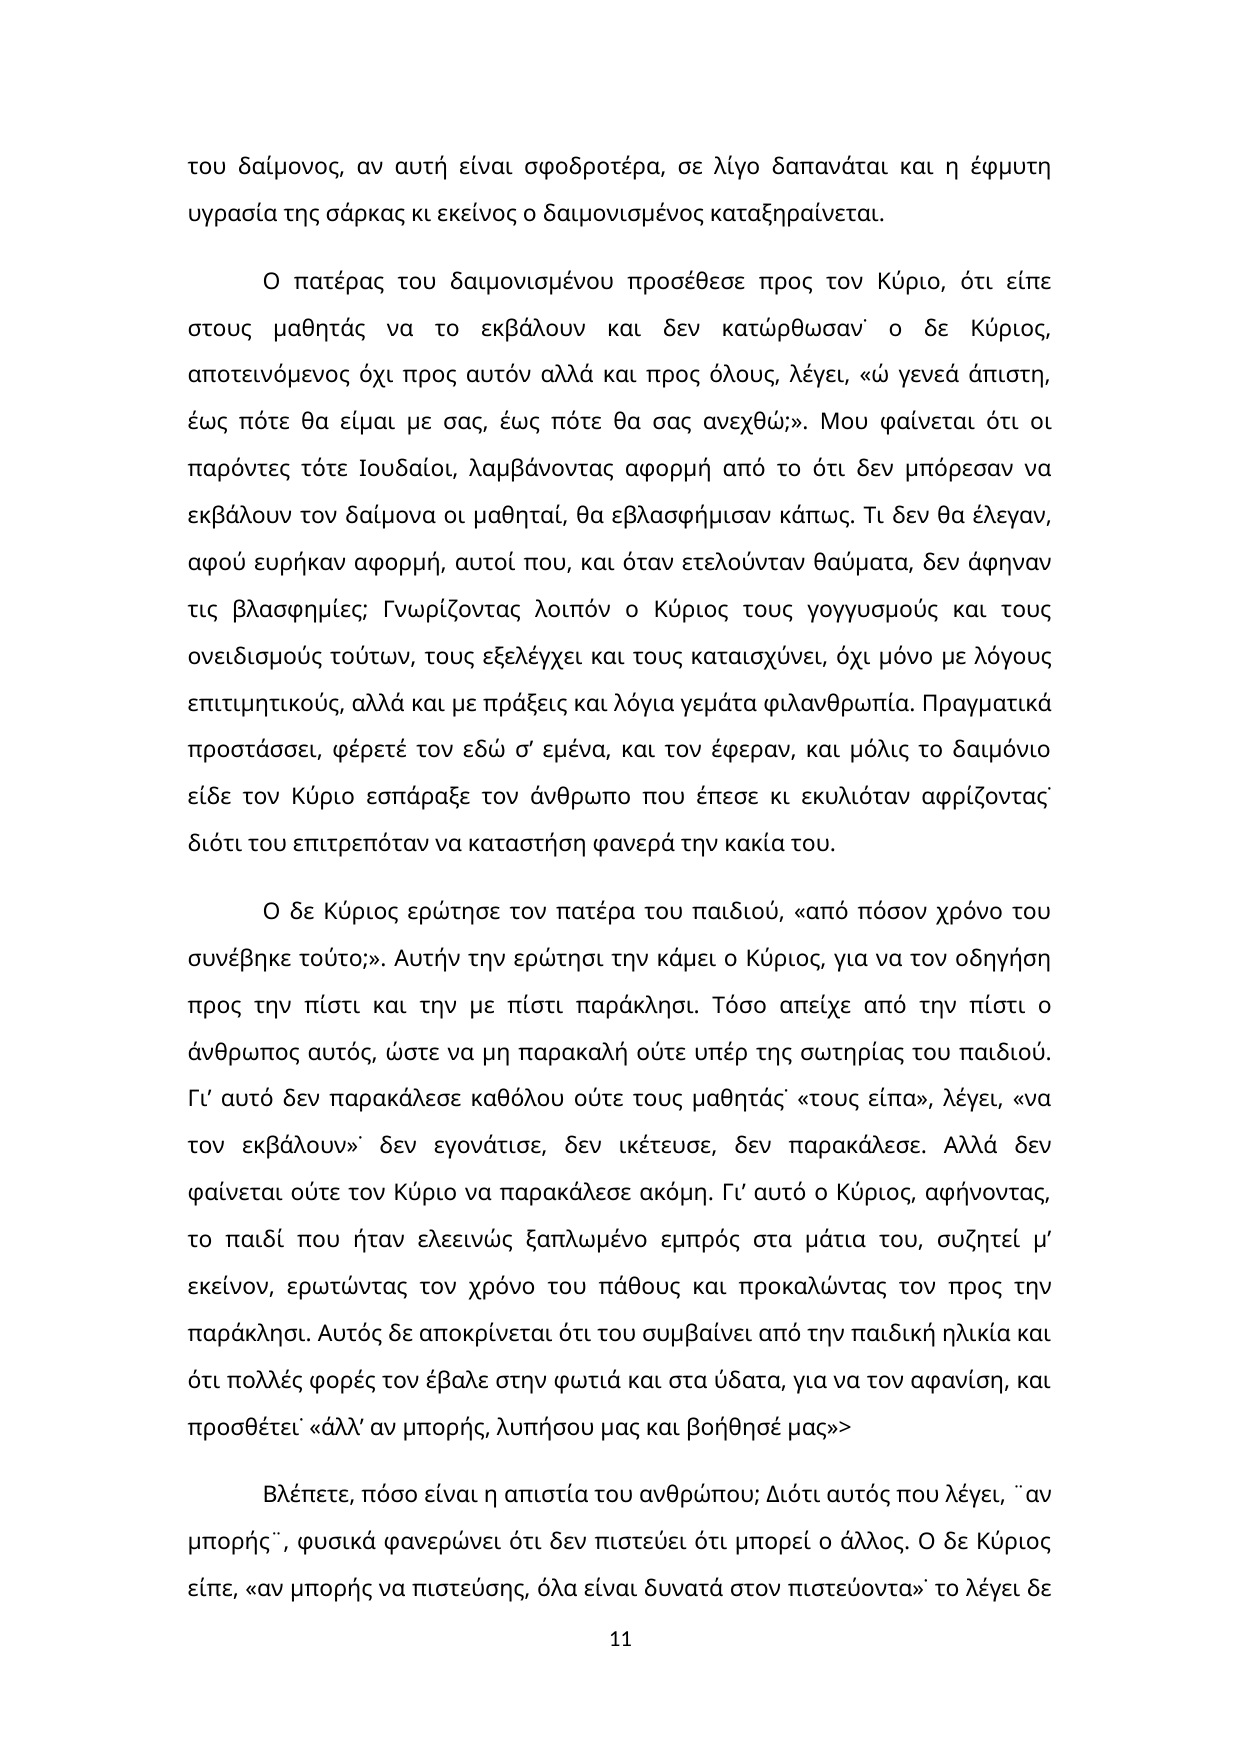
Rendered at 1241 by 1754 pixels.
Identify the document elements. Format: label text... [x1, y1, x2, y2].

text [187, 1478, 1053, 1603]
text Ο πατέρας του δαιμονισμένου προσέθεσε προς τον Κύριο, ότι είπε στους μαθητάς να το εκβάλουν και δεν κατώρθωσαν˙ ο δε Κύριος, αποτεινόμενος όχι προς αυτόν αλλά και προς όλους, λέγει, «ώ γενεά άπιστη, έως πότε θα είμαι με σας, έως πότε θα σας ανεχθώ;». Μου φαίνεται ότι οι παρόντες τότε Ιουδαίοι, λαμβάνοντας αφορμή από το ότι δεν μπόρεσαν να εκβάλουν τον δαίμονα οι μαθηταί, θα εβλασφήμισαν κάπως. Τι δεν θα έλεγαν, αφού ευρήκαν αφορμή, αυτοί που, και όταν ετελούνταν θαύματα, δεν άφηναν τις βλασφημίες; Γνωρίζοντας λοιπόν ο Κύριος τους γογγυσμούς και τους ονειδισμούς τούτων, τους εξελέγχει και τους καταισχύνει, όχι μόνο με λόγους επιτιμητικούς, αλλά και με πράξεις και λόγια γεμάτα φιλανθρωπία. Πραγματικά προστάσσει, φέρετέ τον εδώ σ’ εμένα, και τον έφεραν, και μόλις το δαιμόνιο είδε τον Κύριο εσπάραξε τον άνθρωπο που έπεσε κι εκυλιόταν αφρίζοντας˙ διότι του επιτρεπόταν να καταστήση φανερά την κακία του. [187, 264, 1053, 858]
text Ο δε Κύριος ερώτησε τον πατέρα του παιδιού, «από πόσον χρόνο του συνέβηκε τούτο;». Αυτήν την ερώτησι την κάμει ο Κύριος, για να τον οδηγήση προς την πίστι και την με πίστι παράκλησι. Τόσο απείχε από την πίστι ο άνθρωπος αυτός, ώστε να μη παρακαλή ούτε υπέρ της σωτηρίας του παιδιού. Γι’ αυτό δεν παρακάλεσε καθόλου ούτε τους μαθητάς˙ «τους είπα», λέγει, «να τον εκβάλουν»˙ δεν εγονάτισε, δεν ικέτευσε, δεν παρακάλεσε. Αλλά δεν φαίνεται ούτε τον Κύριο να παρακάλεσε ακόμη. Γι’ αυτό ο Κύριος, αφήνοντας, το παιδί που ήταν ελεεινώς ξαπλωμένο εμπρός στα μάτια του, συζητεί μ’ εκείνον, ερωτώντας τον χρόνο του πάθους και προκαλώντας τον προς την παράκλησι. Αυτός δε αποκρίνεται ότι του συμβαίνει από την παιδική ηλικία και ότι πολλές φορές τον έβαλε στην φωτιά και στα ύδατα, για να τον αφανίση, και προσθέτει˙ «άλλ’ αν μπορής, λυπήσου μας και βοήθησέ μας»> [187, 895, 1053, 1442]
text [187, 150, 1053, 228]
